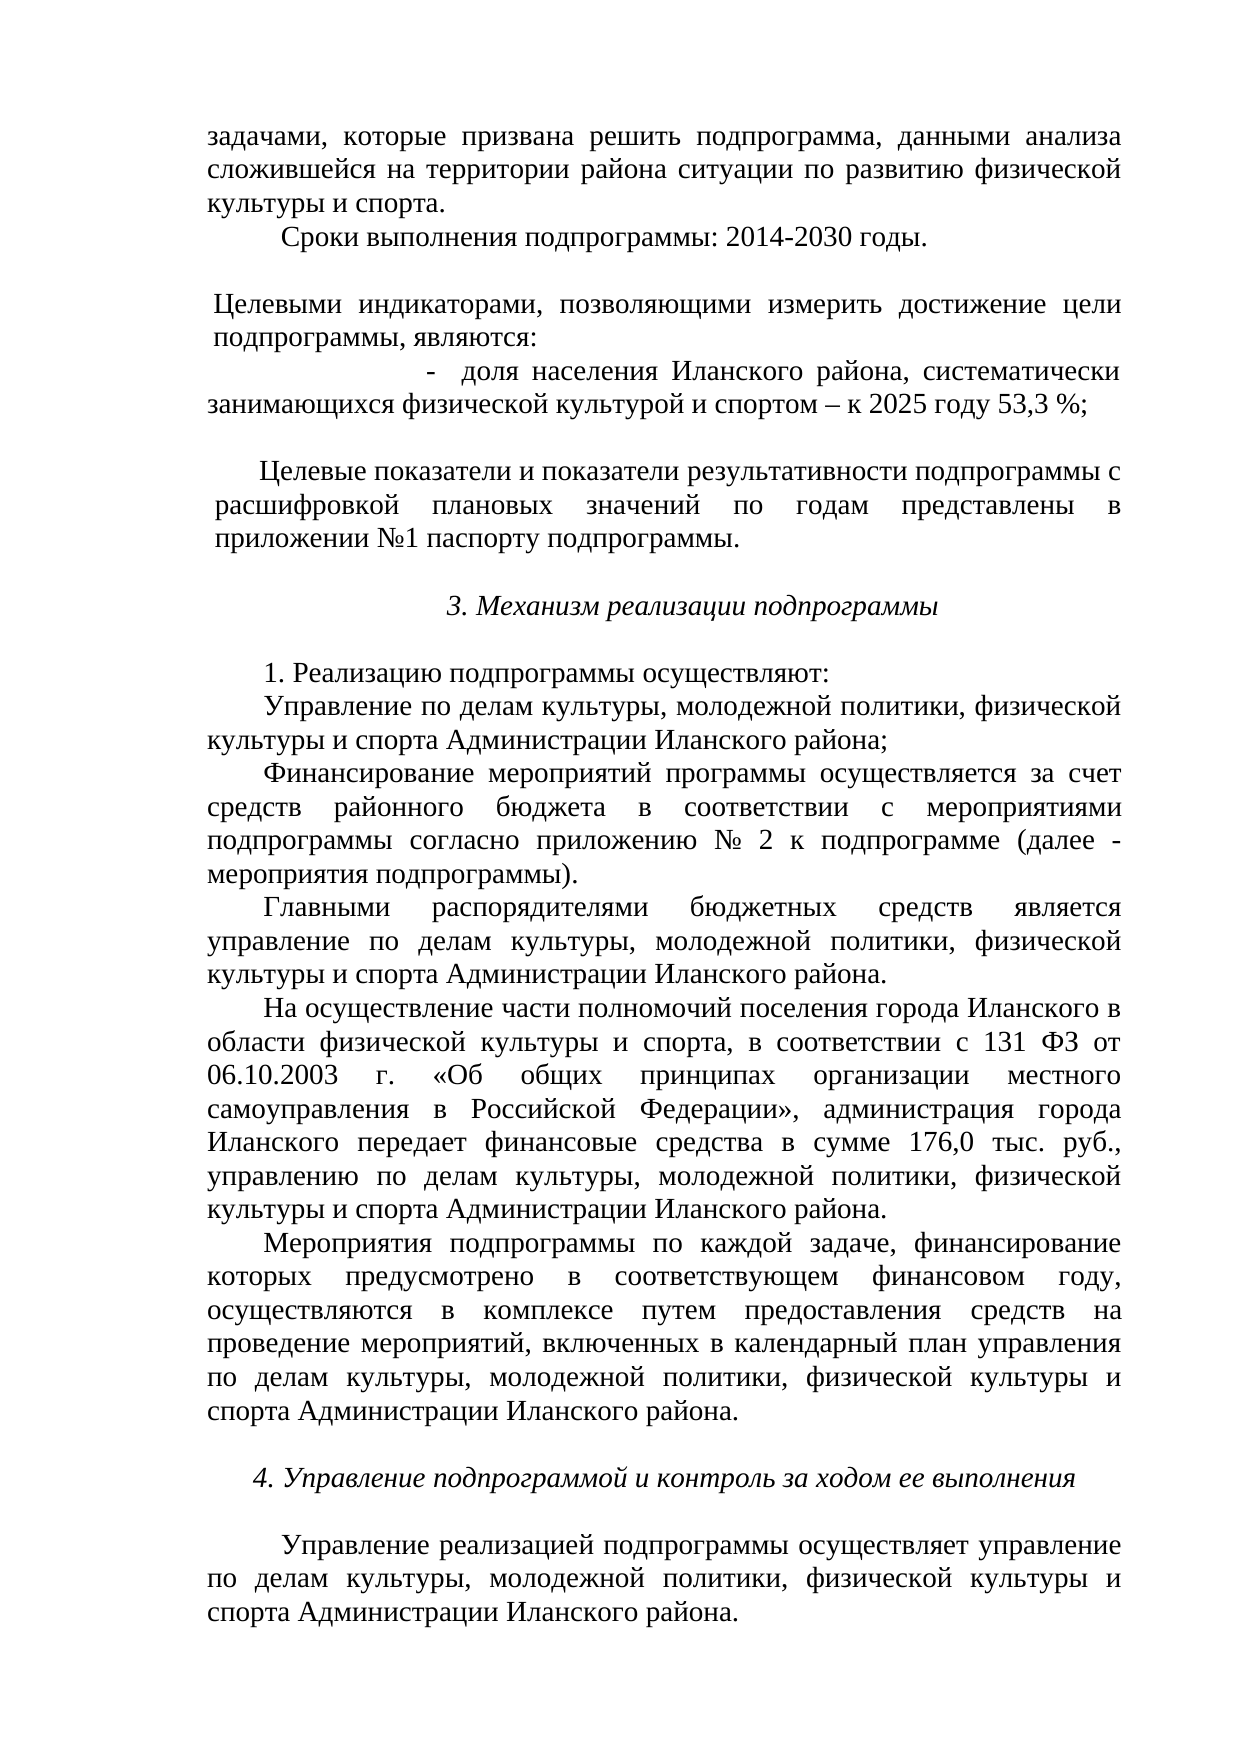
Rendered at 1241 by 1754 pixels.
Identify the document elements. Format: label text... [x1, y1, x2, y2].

text Целевыми индикаторами, позволяющими измерить достижение цели подпрограммы, являются: [213, 286, 1122, 353]
text Целевые показатели и показатели результативности подпрограммы с расшифровкой плановых значений по годам представлены в приложении №1 паспорту подпрограммы. [214, 453, 1122, 554]
text - доля населения Иланского района, систематически занимающихся физической культурой и спортом – к 2025 году 53,3 %; [207, 353, 1122, 420]
text 4. Управление подпрограммой и контроль за ходом ее выполнения [207, 1460, 1122, 1493]
text Управление по делам культуры, молодежной политики, физической культуры и спорта Администрации Иланского района; [207, 688, 1122, 755]
text Главными распорядителями бюджетных средств является управление по делам культуры, молодежной политики, физической культуры и спорта Администрации Иланского района. [207, 889, 1122, 990]
text Финансирование мероприятий программы осуществляется за счет средств районного бюджета в соответствии с мероприятиями подпрограммы согласно приложению № 2 к подпрограмме (далее - мероприятия подпрограммы). [207, 755, 1122, 889]
text 1. Реализацию подпрограммы осуществляют: [207, 655, 1122, 688]
text Управление реализацией подпрограммы осуществляет управление по делам культуры, молодежной политики, физической культуры и спорта Администрации Иланского района. [207, 1527, 1122, 1627]
text 3. Механизм реализации подпрограммы [207, 588, 1122, 621]
text На осуществление части полномочий поселения города Иланского в области физической культуры и спорта, в соответствии с 131 ФЗ от 06.10.2003 г. «Об общих принципах организации местного самоуправления в Российской Федерации», администрация города Иланского передает финансовые средства в сумме 176,0 тыс. руб., управлению по делам культуры, молодежной политики, физической культуры и спорта Администрации Иланского района. [207, 990, 1122, 1225]
text Мероприятия подпрограммы по каждой задаче, финансирование которых предусмотрено в соответствующем финансовом году, осуществляются в комплексе путем предоставления средств на проведение мероприятий, включенных в календарный план управления по делам культуры, молодежной политики, физической культуры и спорта Администрации Иланского района. [207, 1225, 1122, 1426]
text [207, 118, 1122, 219]
text Сроки выполнения подпрограммы: 2014-2030 годы. [207, 219, 1122, 252]
